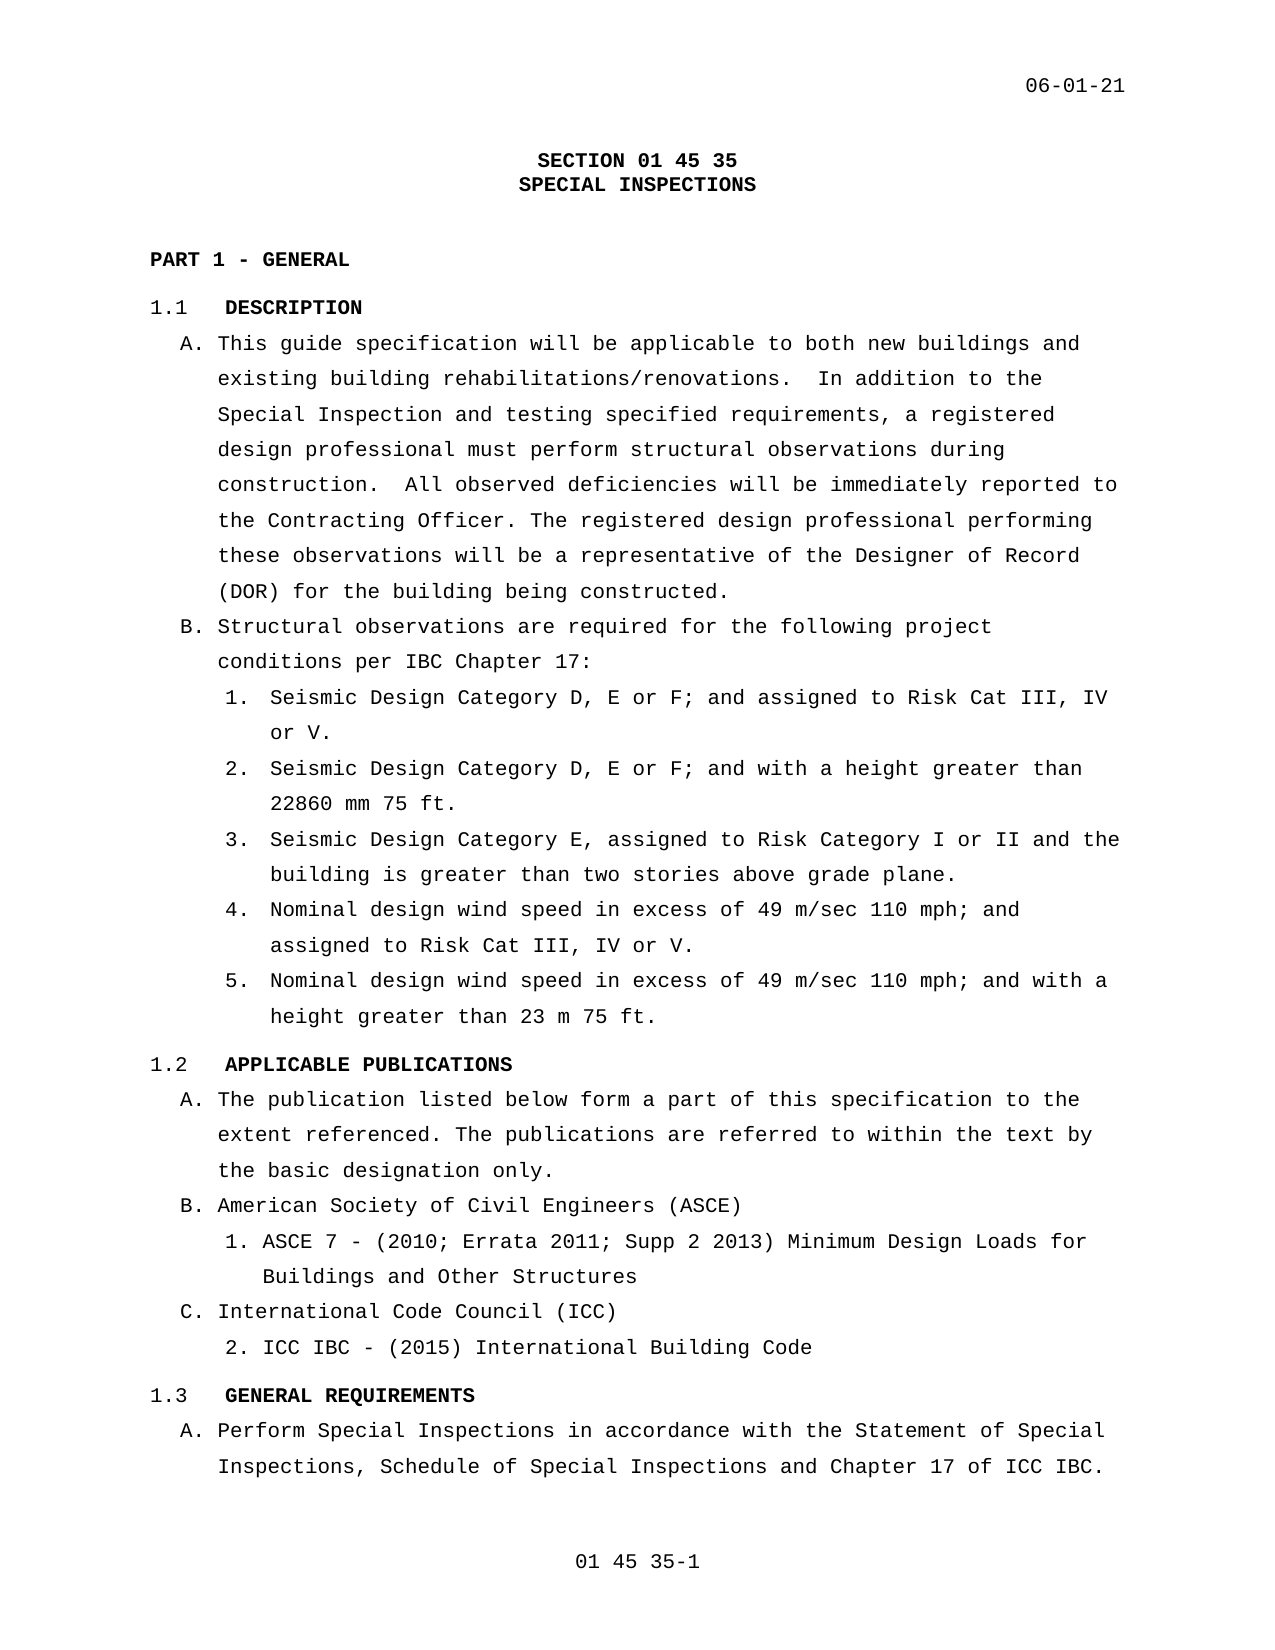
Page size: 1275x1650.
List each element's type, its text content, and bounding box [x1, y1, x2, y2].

list ASCE 7 - (2010; Errata 2011; Supp 2 2013) Minimum Design Loads for Buildings and Other Structures [225, 1231, 1125, 1290]
list The publication listed below form a part of this specification to the extent referenced. The publications are referred to within the text by the basic designation only. [180, 1089, 1125, 1183]
text 3. Seismic Design Category E, assigned to Risk Category I or II and the building is greater than two stories above grade plane. [225, 829, 1125, 888]
text 4. Nominal design wind speed in excess of 49 m/sec 110 mph; and assigned to Risk Cat III, IV or V. [225, 899, 1125, 958]
list American Society of Civil Engineers (ASCE) [180, 1195, 1125, 1219]
text SECTION 01 45 35 [150, 150, 1125, 174]
list International Code Council (ICC) [180, 1302, 1125, 1325]
list This guide specification will be applicable to both new buildings and existing building rehabilitations/renovations. In addition to the Special Inspection and testing specified requirements, a registered design professional must perform structural observations during construction. All observed deficiencies will be immediately reported to the Contracting Officer. The registered design professional performing these observations will be a representative of the Designer of Record (DOR) for the building being constructed. [180, 333, 1125, 604]
list GENERAL REQUIREMENTS [150, 1385, 1125, 1408]
text 2. Seismic Design Category D, E or F; and with a height greater than 22860 mm 75 ft. [225, 758, 1125, 817]
list Structural observations are required for the following project conditions per IBC Chapter 17: [180, 616, 1125, 675]
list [180, 1420, 1125, 1479]
text 5. Nominal design wind speed in excess of 49 m/sec 110 mph; and with a height greater than 23 m 75 ft. [225, 970, 1125, 1029]
list ICC IBC - (2015) International Building Code [225, 1337, 1125, 1361]
text SPECIAL INSPECTIONS [150, 174, 1125, 197]
list APPLICABLE PUBLICATIONS [150, 1054, 1125, 1077]
list DESCRIPTION [150, 297, 1125, 321]
text 1. Seismic Design Category D, E or F; and assigned to Risk Cat III, IV or V. [225, 687, 1125, 746]
text PART 1 - GENERAL [150, 249, 1125, 273]
